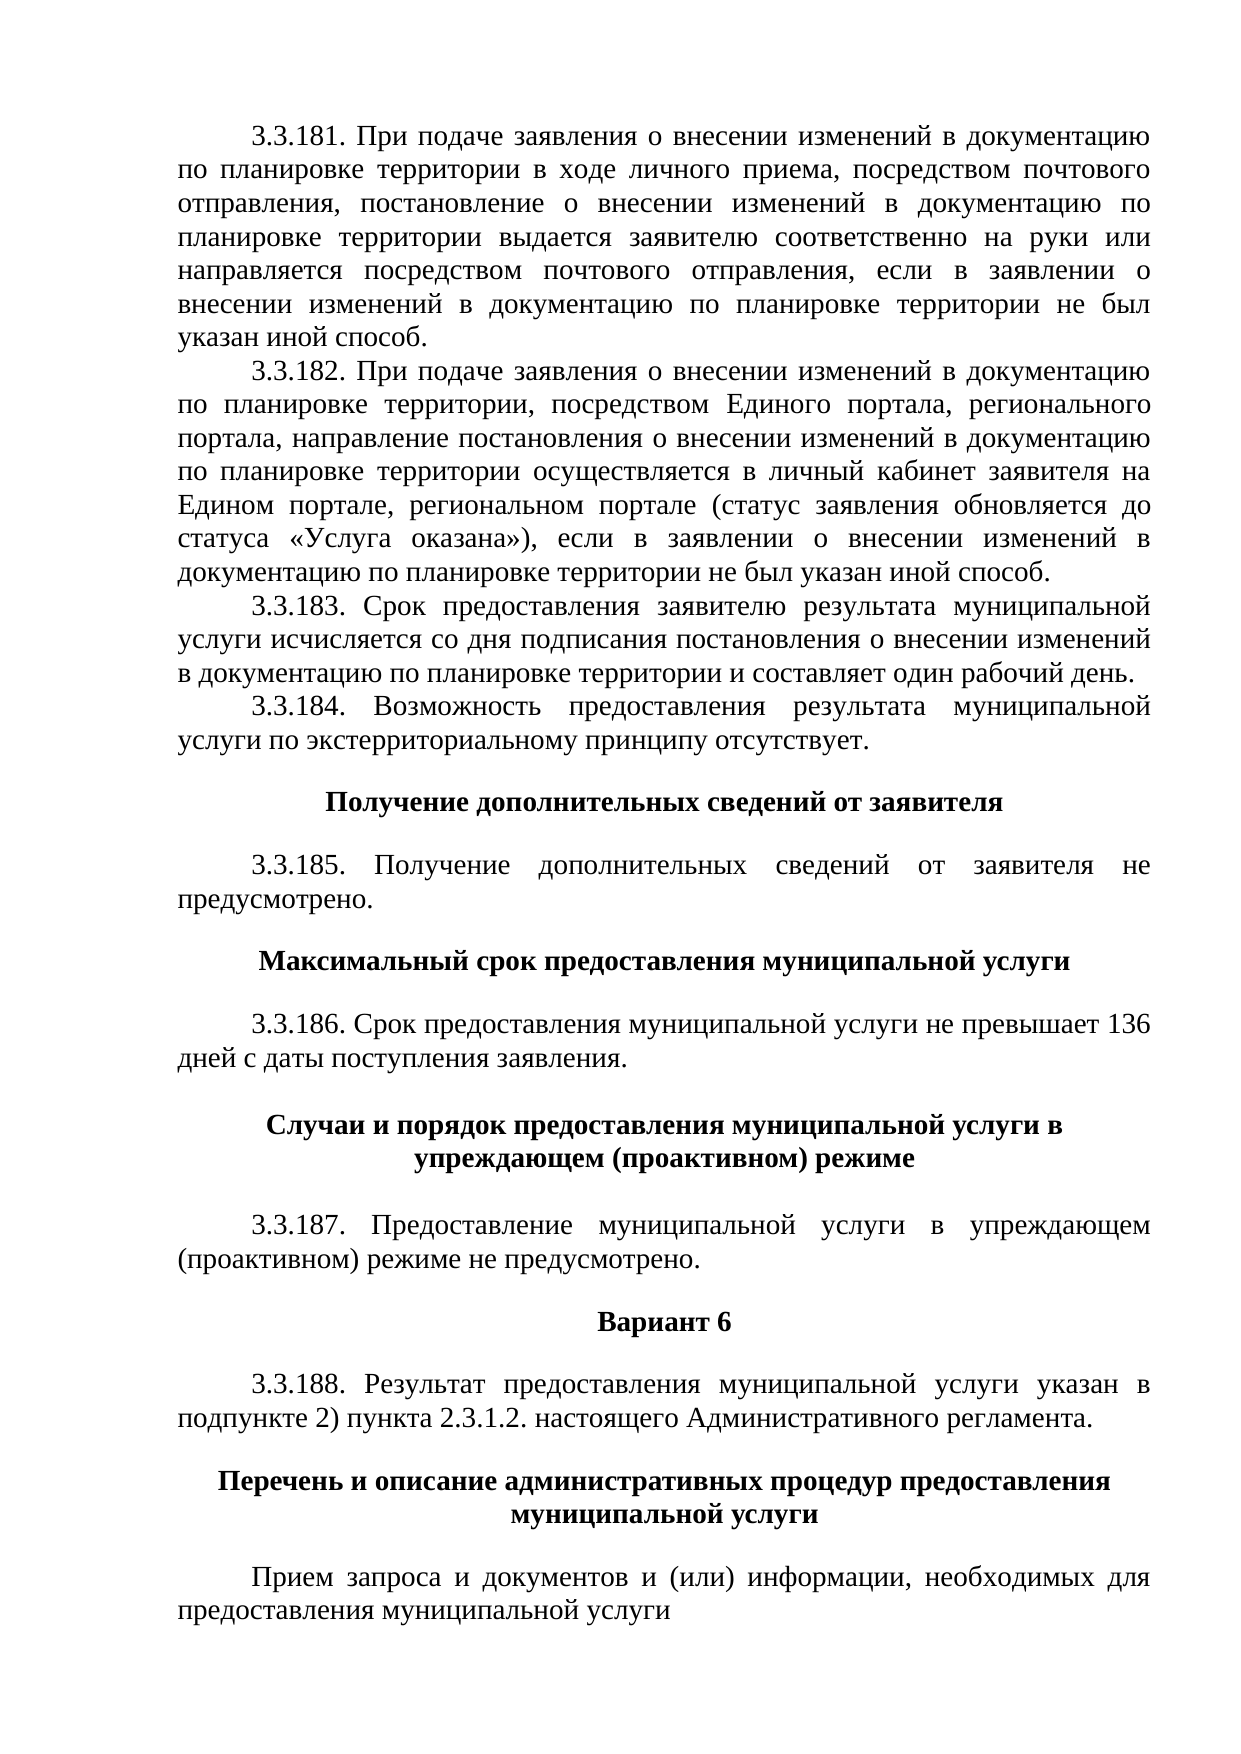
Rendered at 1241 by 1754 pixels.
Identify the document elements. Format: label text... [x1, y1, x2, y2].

text 3.3.184. Возможность предоставления результата муниципальной услуги по экстерриториальному принципу отсутствует. [177, 688, 1152, 755]
subtitle Вариант 6 [177, 1304, 1152, 1337]
subtitle Максимальный срок предоставления муниципальной услуги [177, 943, 1152, 977]
text 3.3.182. При подаче заявления о внесении изменений в документацию по планировке территории, посредством Единого портала, регионального портала, направление постановления о внесении изменений в документацию по планировке территории осуществляется в личный кабинет заявителя на Едином портале, региональном портале (статус заявления обновляется до статуса «Услуга оказана»), если в заявлении о внесении изменений в документацию по планировке территории не был указан иной способ. [177, 353, 1152, 588]
subtitle Случаи и порядок предоставления муниципальной услуги в упреждающем (проактивном) режиме [177, 1107, 1152, 1174]
text 3.3.188. Результат предоставления муниципальной услуги указан в подпункте 2) пункта 2.3.1.2. настоящего Административного регламента. [177, 1366, 1152, 1433]
text 3.3.181. При подаче заявления о внесении изменений в документацию по планировке территории в ходе личного приема, посредством почтового отправления, постановление о внесении изменений в документацию по планировке территории выдается заявителю соответственно на руки или направляется посредством почтового отправления, если в заявлении о внесении изменений в документацию по планировке территории не был указан иной способ. [177, 118, 1152, 353]
text 3.3.186. Срок предоставления муниципальной услуги не превышает 136 дней с даты поступления заявления. [177, 1006, 1152, 1073]
text 3.3.187. Предоставление муниципальной услуги в упреждающем (проактивном) режиме не предусмотрено. [177, 1207, 1152, 1274]
text Прием запроса и документов и (или) информации, необходимых для предоставления муниципальной услуги [177, 1559, 1152, 1626]
subtitle Получение дополнительных сведений от заявителя [177, 784, 1152, 818]
text 3.3.185. Получение дополнительных сведений от заявителя не предусмотрено. [177, 847, 1152, 914]
subtitle Перечень и описание административных процедур предоставления муниципальной услуги [177, 1463, 1152, 1530]
text 3.3.183. Срок предоставления заявителю результата муниципальной услуги исчисляется со дня подписания постановления о внесении изменений в документацию по планировке территории и составляет один рабочий день. [177, 588, 1152, 688]
